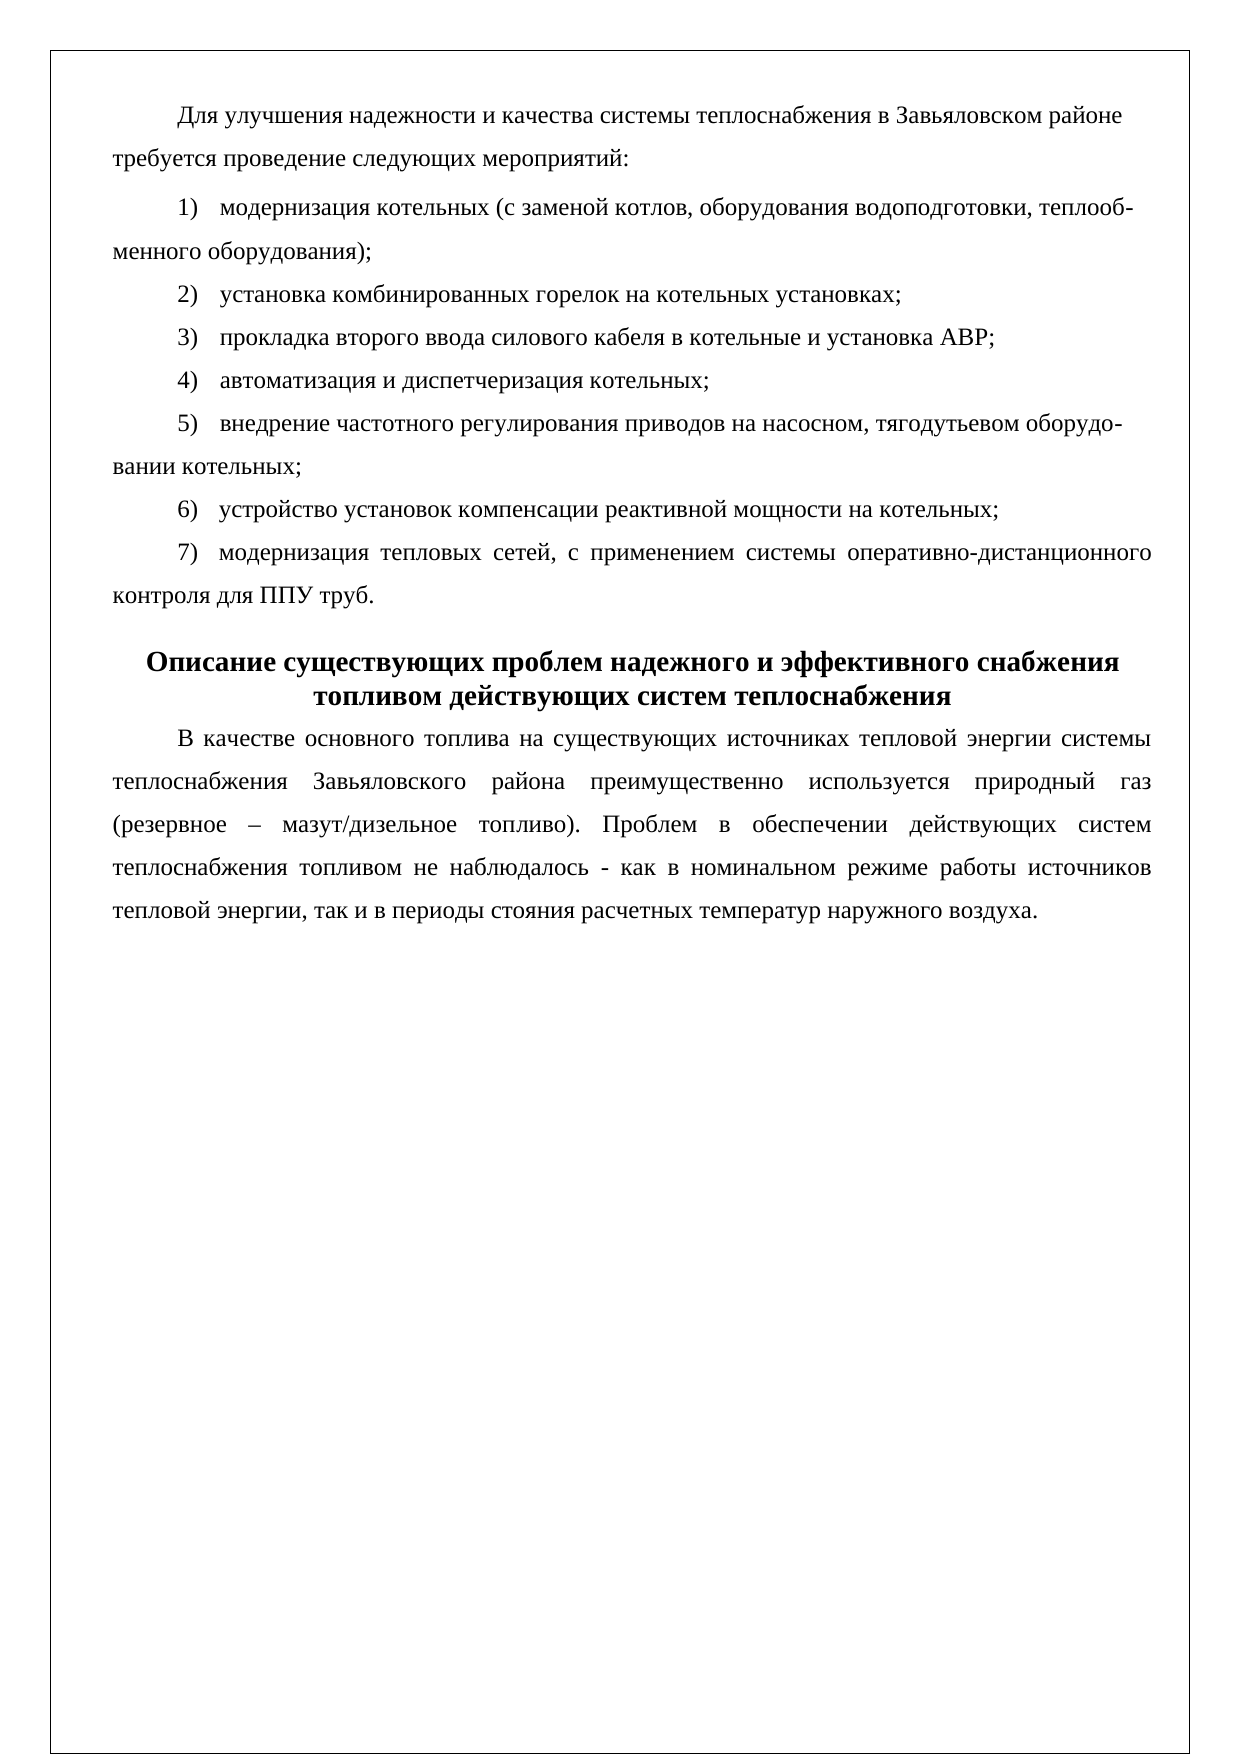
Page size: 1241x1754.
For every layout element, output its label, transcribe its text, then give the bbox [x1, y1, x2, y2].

subtitle Описание существующих проблем надежного и эффективного снабжения топливом действующих систем теплоснабжения [112, 644, 1152, 712]
list модернизация тепловых сетей, с применением системы оперативно-дистанционного контроля для ППУ труб. [112, 526, 1152, 612]
list устройство установок компенсации реактивной мощности на котельных; [112, 483, 1152, 526]
list прокладка второго ввода силового кабеля в котельные и установка АВР; [177, 311, 1152, 354]
list автоматизация и диспетчеризация котельных; [177, 354, 1152, 397]
list модернизация котельных (с заменой котлов, оборудования водоподготовки, теплообменного оборудования); [112, 180, 1152, 268]
list установка комбинированных горелок на котельных установках; [177, 268, 1152, 311]
list внедрение частотного регулирования приводов на насосном, тягодутьевом оборудовании котельных; [112, 397, 1152, 483]
text В качестве основного топлива на существующих источниках тепловой энергии системы теплоснабжения Завьяловского района преимущественно используется природный газ (резервное – мазут/дизельное топливо). Проблем в обеспечении действующих систем теплоснабжения топливом не наблюдалось - как в номинальном режиме работы источников тепловой энергии, так и в периоды стояния расчетных температур наружного воздуха. [112, 712, 1152, 927]
text Для улучшения надежности и качества системы теплоснабжения в Завьяловском районе требуется проведение следующих мероприятий: [112, 89, 1152, 175]
